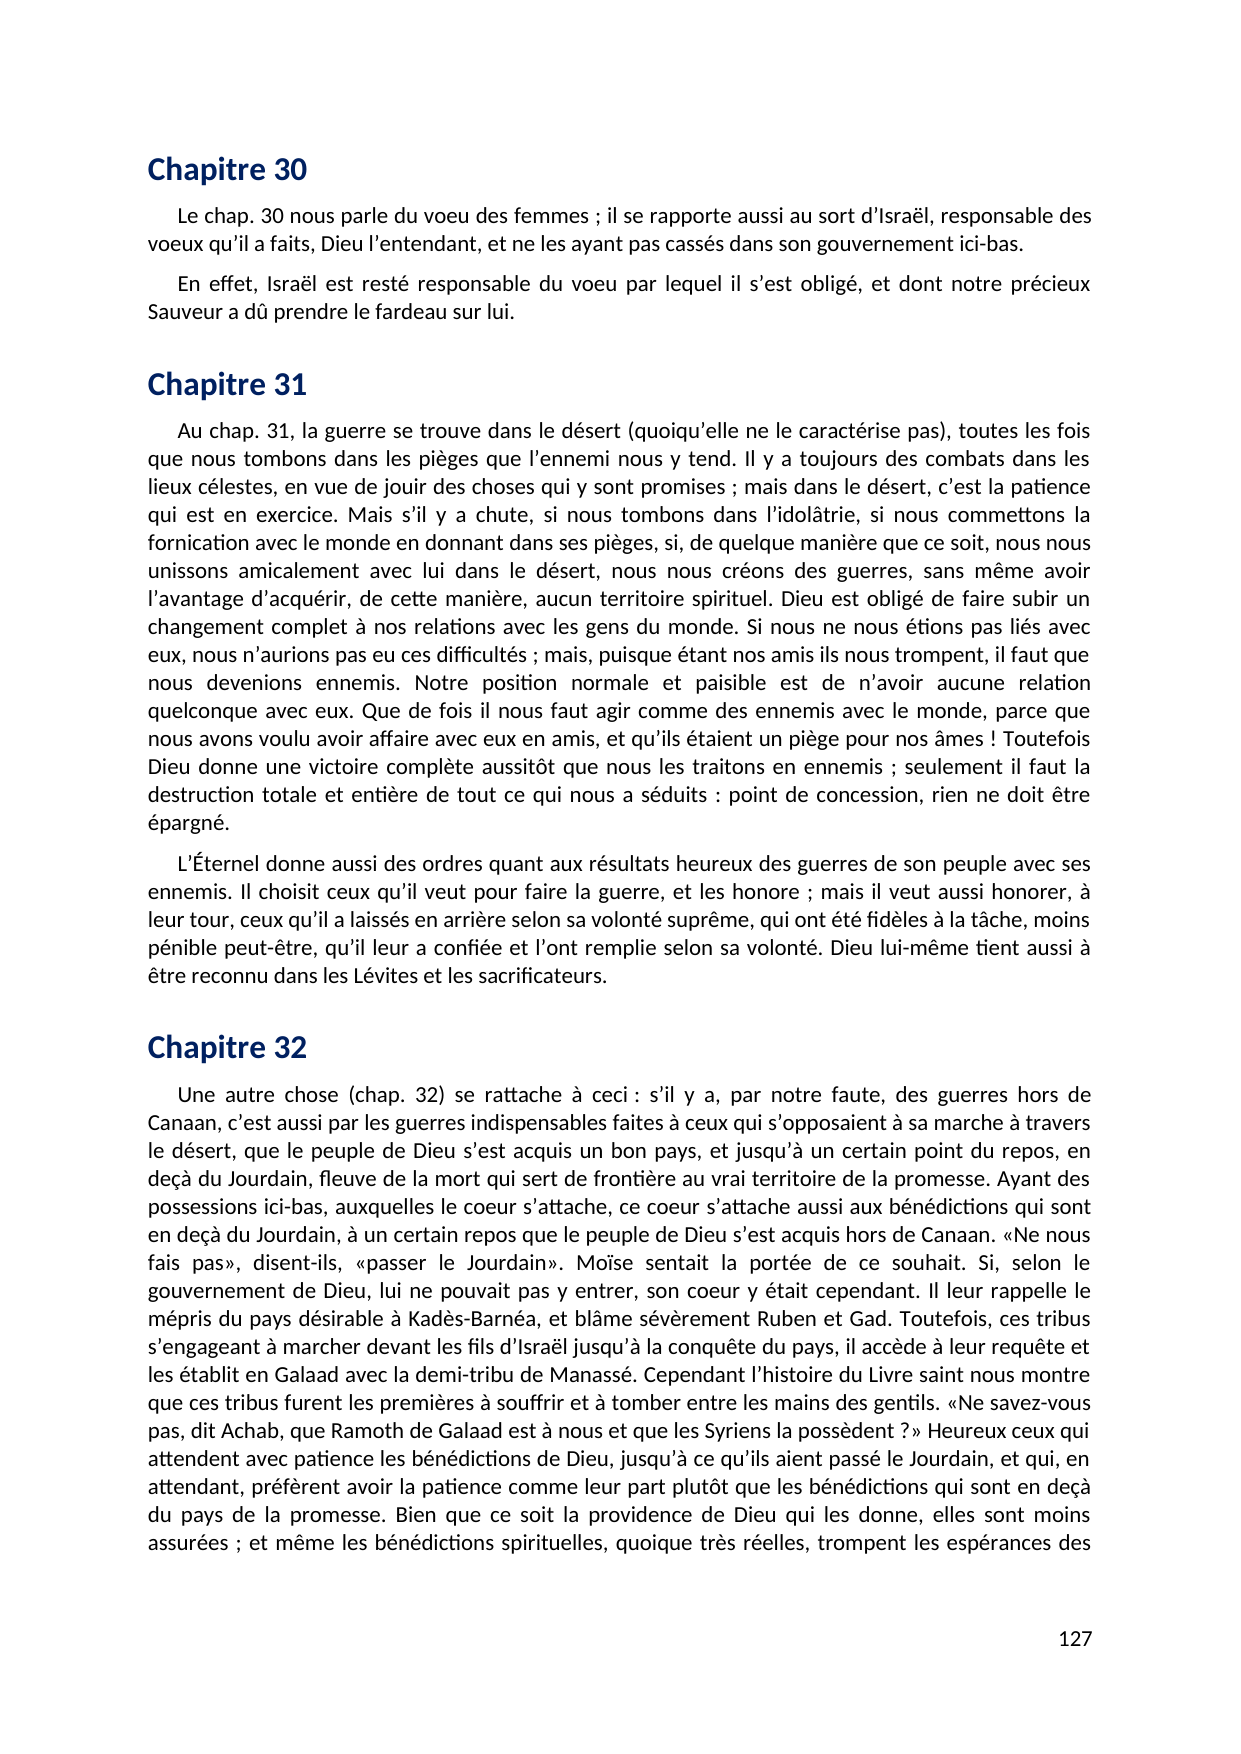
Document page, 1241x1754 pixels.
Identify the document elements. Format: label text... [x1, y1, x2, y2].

text L’Éternel donne aussi des ordres quant aux résultats heureux des guerres de son peuple avec ses ennemis. Il choisit ceux qu’il veut pour faire la guerre, et les honore ; mais il veut aussi honorer, à leur tour, ceux qu’il a laissés en arrière selon sa volonté suprême, qui ont été fidèles à la tâche, moins pénible peut-être, qu’il leur a confiée et l’ont remplie selon sa volonté. Dieu lui-même tient aussi à être reconnu dans les Lévites et les sacrificateurs. [148, 849, 1093, 989]
subtitle Chapitre 32 [148, 1027, 1093, 1067]
text Au chap. 31, la guerre se trouve dans le désert (quoiqu’elle ne le caractérise pas), toutes les fois que nous tombons dans les pièges que l’ennemi nous y tend. Il y a toujours des combats dans les lieux célestes, en vue de jouir des choses qui y sont promises ; mais dans le désert, c’est la patience qui est en exercice. Mais s’il y a chute, si nous tombons dans l’idolâtrie, si nous commettons la fornication avec le monde en donnant dans ses pièges, si, de quelque manière que ce soit, nous nous unissons amicalement avec lui dans le désert, nous nous créons des guerres, sans même avoir l’avantage d’acquérir, de cette manière, aucun territoire spirituel. Dieu est obligé de faire subir un changement complet à nos relations avec les gens du monde. Si nous ne nous étions pas liés avec eux, nous n’aurions pas eu ces difficultés ; mais, puisque étant nos amis ils nous trompent, il faut que nous devenions ennemis. Notre position normale et paisible est de n’avoir aucune relation quelconque avec eux. Que de fois il nous faut agir comme des ennemis avec le monde, parce que nous avons voulu avoir affaire avec eux en amis, et qu’ils étaient un piège pour nos âmes ! Toutefois Dieu donne une victoire complète aussitôt que nous les traitons en ennemis ; seulement il faut la destruction totale et entière de tout ce qui nous a séduits : point de concession, rien ne doit être épargné. [148, 416, 1093, 836]
text En effet, Israël est resté responsable du voeu par lequel il s’est obligé, et dont notre précieux Sauveur a dû prendre le fardeau sur lui. [148, 269, 1093, 325]
subtitle Chapitre 31 [148, 363, 1093, 404]
subtitle Chapitre 30 [148, 148, 1093, 188]
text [148, 1080, 1093, 1556]
text Le chap. 30 nous parle du voeu des femmes ; il se rapporte aussi au sort d’Israël, responsable des voeux qu’il a faits, Dieu l’entendant, et ne les ayant pas cassés dans son gouvernement ici-bas. [148, 201, 1093, 257]
